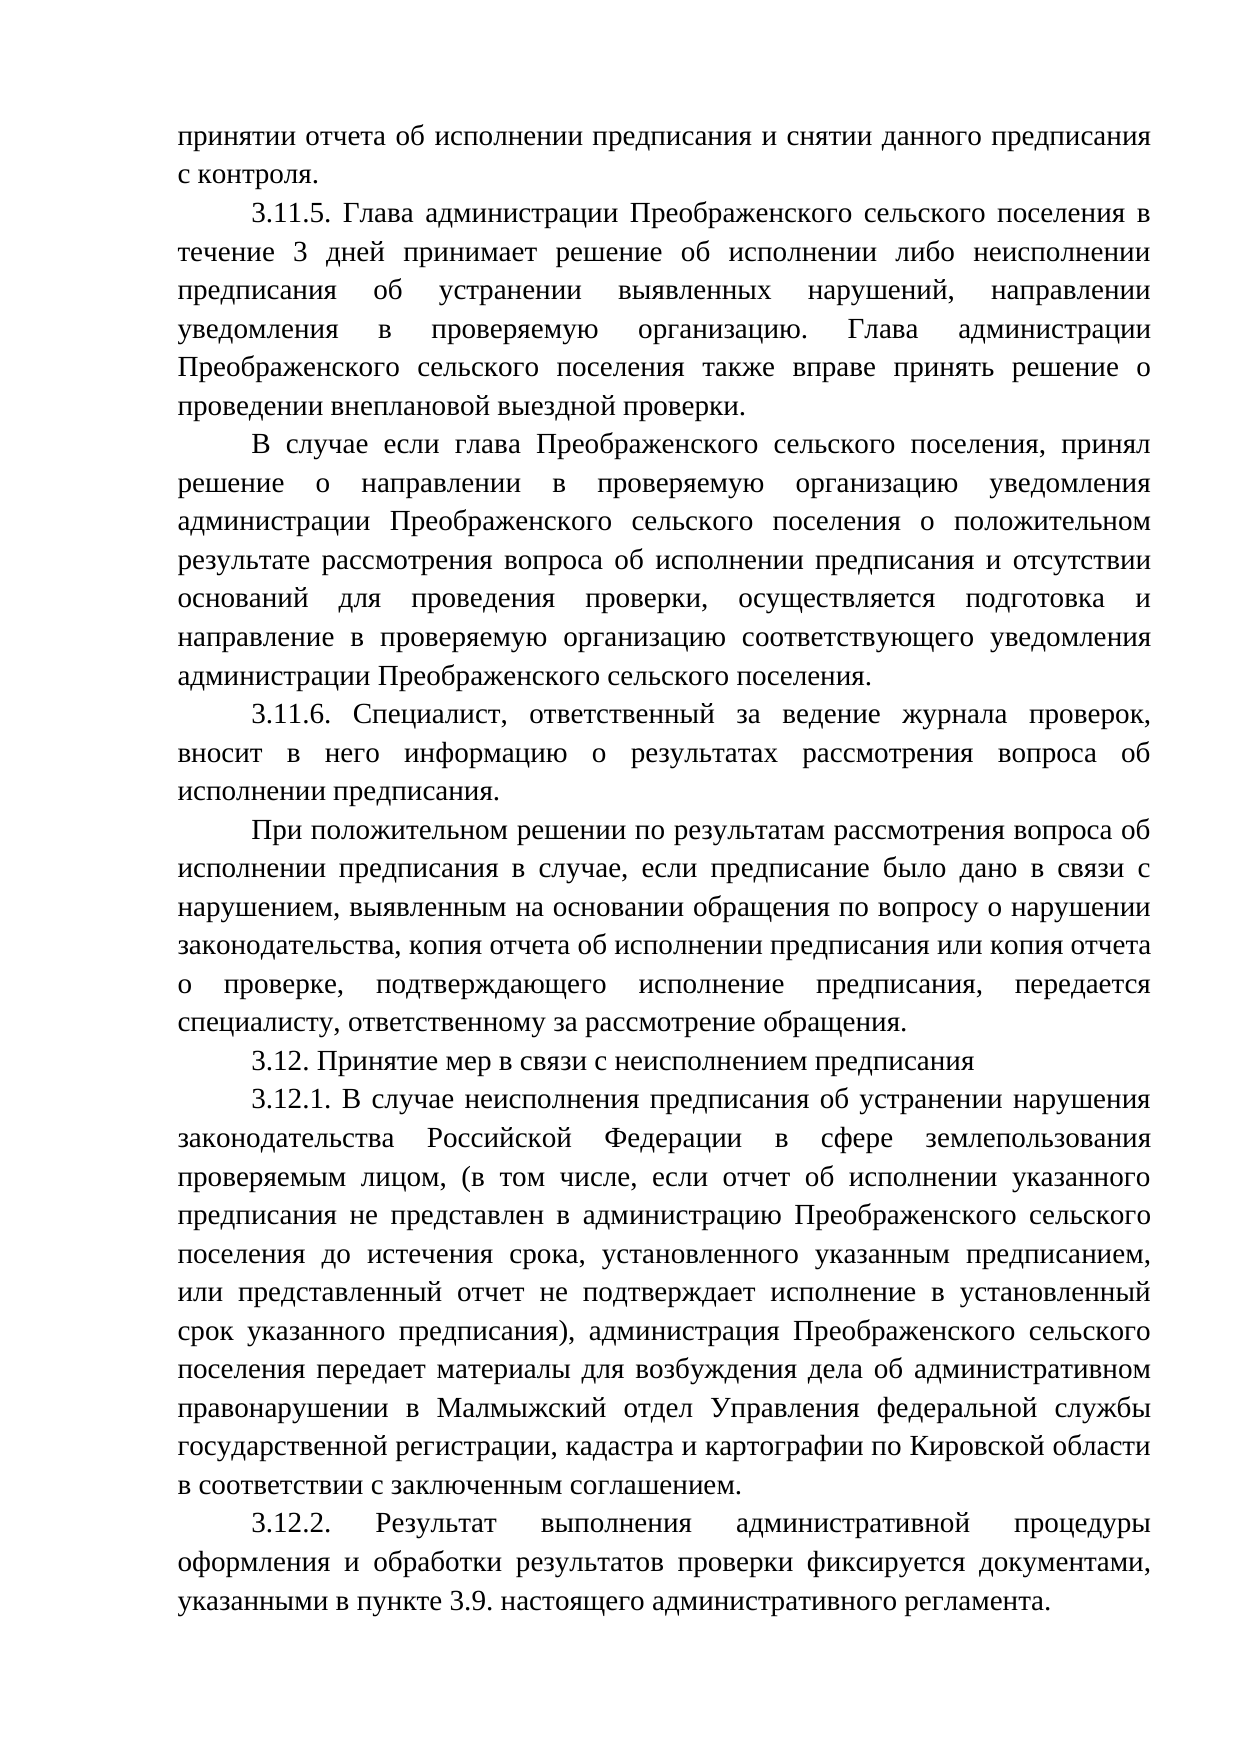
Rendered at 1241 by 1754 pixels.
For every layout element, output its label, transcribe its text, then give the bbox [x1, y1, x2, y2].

text При положительном решении по результатам рассмотрения вопроса об исполнении предписания в случае, если предписание было дано в связи с нарушением, выявленным на основании обращения по вопросу о нарушении законодательства, копия отчета об исполнении предписания или копия отчета о проверке, подтверждающего исполнение предписания, передается специалисту, ответственному за рассмотрение обращения. [177, 812, 1152, 1038]
text 3.11.5. Глава администрации Преображенского сельского поселения в течение 3 дней принимает решение об исполнении либо неисполнении предписания об устранении выявленных нарушений, направлении уведомления в проверяемую организацию. Глава администрации Преображенского сельского поселения также вправе принять решение о проведении внеплановой выездной проверки. [177, 195, 1152, 421]
text 3.12. Принятие мер в связи с неисполнением предписания [177, 1043, 1152, 1077]
text 3.12.2. Результат выполнения административной процедуры оформления и обработки результатов проверки фиксируется документами, указанными в пункте 3.9. настоящего административного регламента. [177, 1506, 1152, 1616]
text В случае если глава Преображенского сельского поселения, принял решение о направлении в проверяемую организацию уведомления администрации Преображенского сельского поселения о положительном результате рассмотрения вопроса об исполнении предписания и отсутствии оснований для проведения проверки, осуществляется подготовка и направление в проверяемую организацию соответствующего уведомления администрации Преображенского сельского поселения. [177, 426, 1152, 691]
text 3.12.1. В случае неисполнения предписания об устранении нарушения законодательства Российской Федерации в сфере землепользования проверяемым лицом, (в том числе, если отчет об исполнении указанного предписания не представлен в администрацию Преображенского сельского поселения до истечения срока, установленного указанным предписанием, или представленный отчет не подтверждает исполнение в установленный срок указанного предписания), администрация Преображенского сельского поселения передает материалы для возбуждения дела об административном правонарушении в Малмыжский отдел Управления федеральной службы государственной регистрации, кадастра и картографии по Кировской области в соответствии с заключенным соглашением. [177, 1082, 1152, 1501]
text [177, 118, 1152, 190]
text 3.11.6. Специалист, ответственный за ведение журнала проверок, вносит в него информацию о результатах рассмотрения вопроса об исполнении предписания. [177, 696, 1152, 807]
